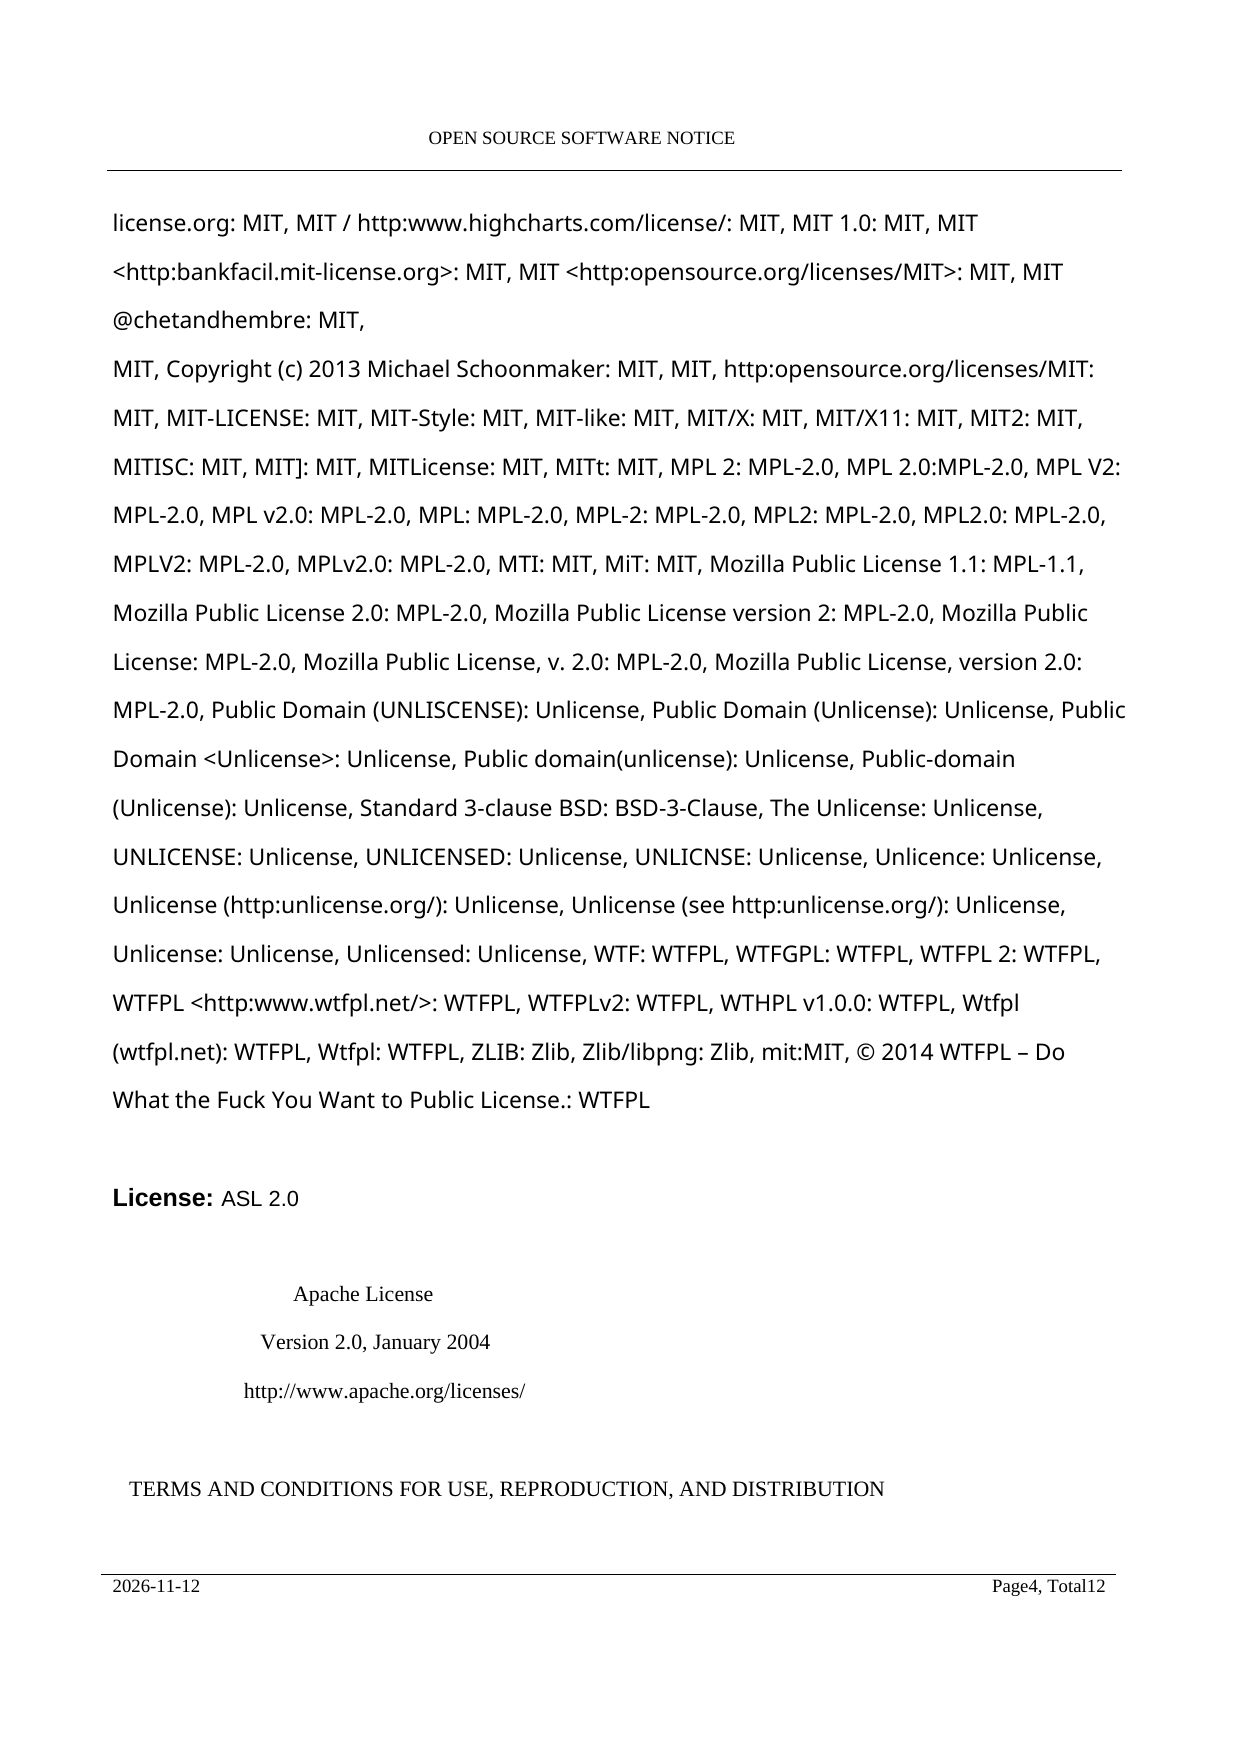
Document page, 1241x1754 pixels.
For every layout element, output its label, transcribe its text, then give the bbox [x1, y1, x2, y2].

text License: ASL 2.0 [112, 1181, 1128, 1214]
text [112, 1228, 1128, 1504]
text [112, 206, 1128, 1165]
